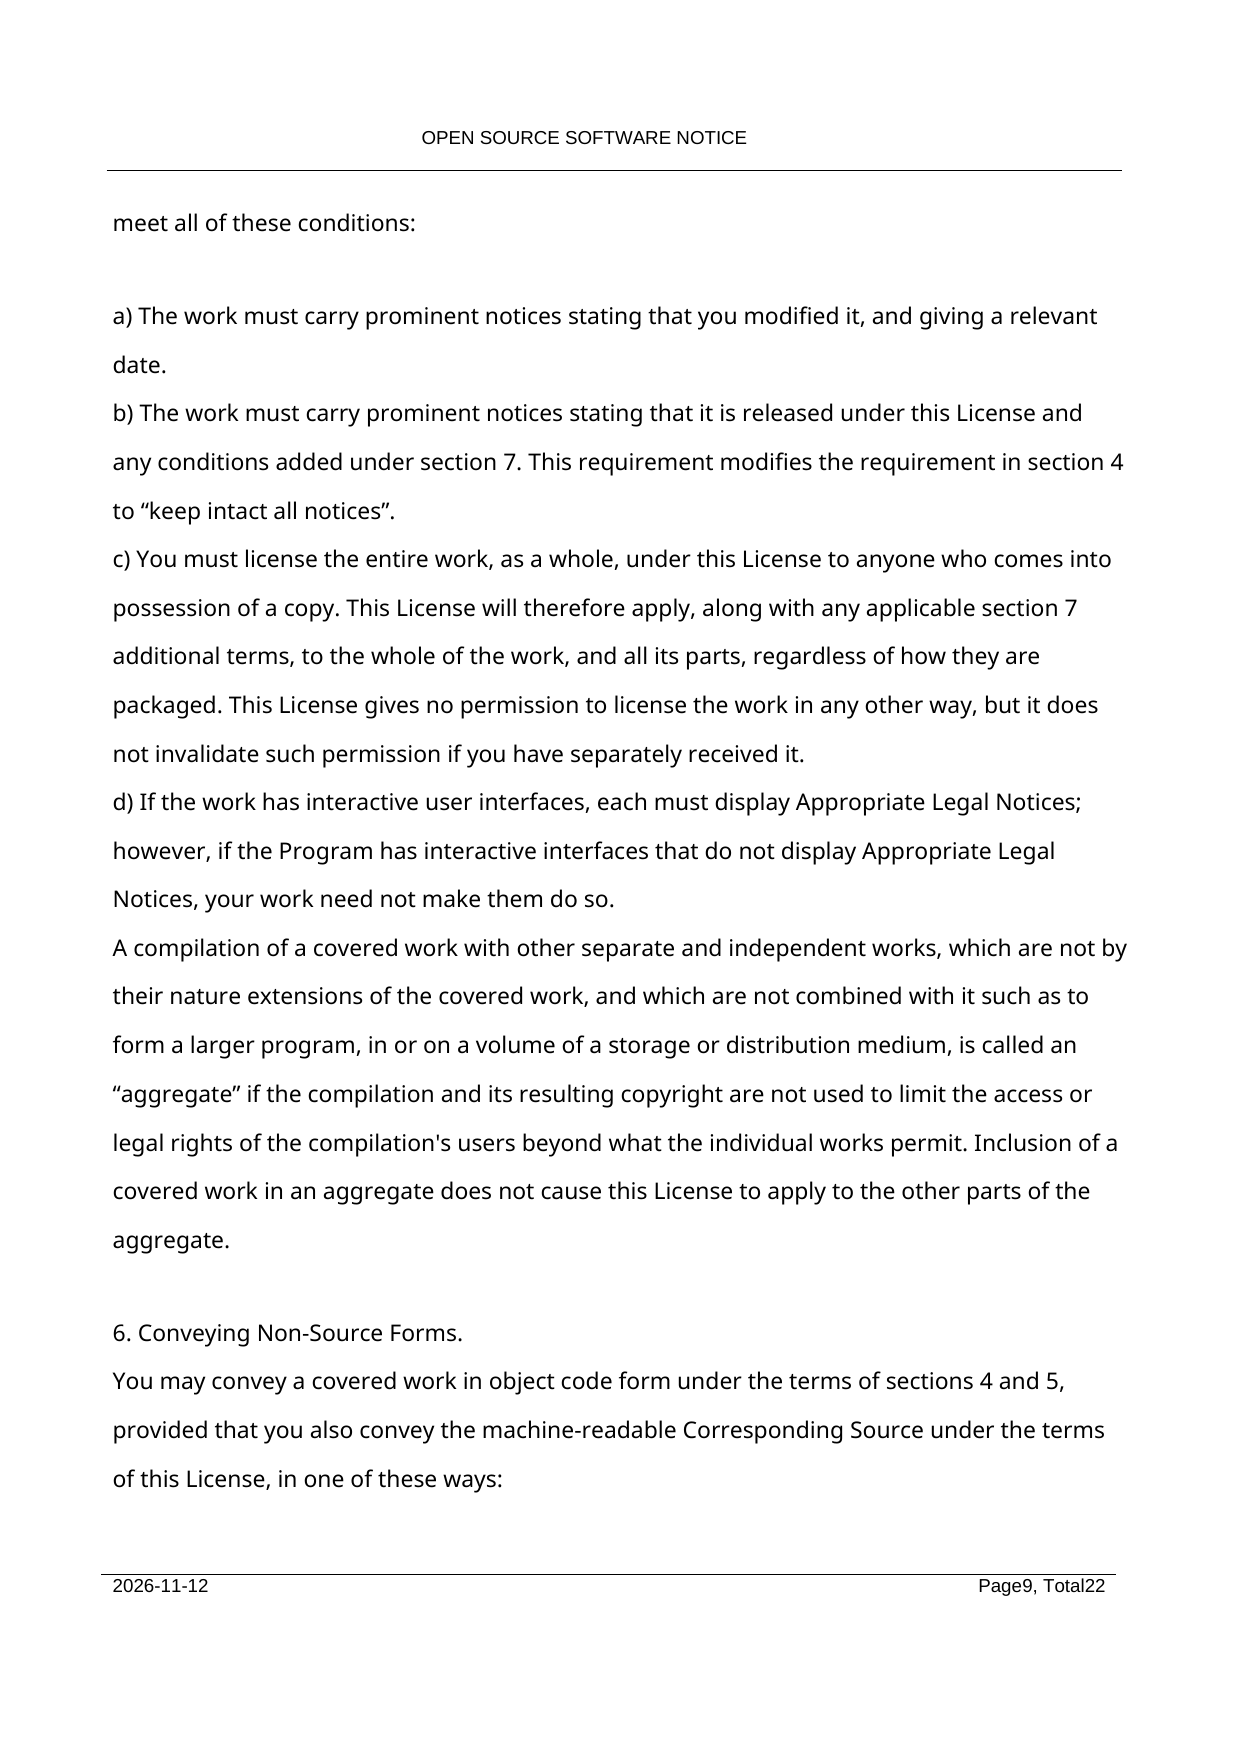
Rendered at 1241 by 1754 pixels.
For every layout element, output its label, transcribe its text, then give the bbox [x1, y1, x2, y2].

text a) The work must carry prominent notices stating that you modified it, and giving a relevant date. [112, 299, 1128, 381]
text 6. Conveying Non-Source Forms. [112, 1317, 1128, 1349]
text A compilation of a covered work with other separate and independent works, which are not by their nature extensions of the covered work, and which are not combined with it such as to form a larger program, in or on a volume of a storage or distribution medium, is called an “aggregate” if the compilation and its resulting copyright are not used to limit the access or legal rights of the compilation's users beyond what the individual works permit. Inclusion of a covered work in an aggregate does not cause this License to apply to the other parts of the aggregate. [112, 931, 1128, 1256]
text b) The work must carry prominent notices stating that it is released under this License and any conditions added under section 7. This requirement modifies the requirement in section 4 to “keep intact all notices”. [112, 396, 1128, 526]
text d) If the work has interactive user interfaces, each must display Appropriate Legal Notices; however, if the Program has interactive interfaces that do not display Appropriate Legal Notices, your work need not make them do so. [112, 785, 1128, 915]
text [112, 206, 1128, 239]
text c) You must license the entire work, as a whole, under this License to anyone who comes into possession of a copy. This License will therefore apply, along with any applicable section 7 additional terms, to the whole of the work, and all its parts, regardless of how they are packaged. This License gives no permission to license the work in any other way, but it does not invalidate such permission if you have separately received it. [112, 542, 1128, 769]
text You may convey a covered work in object code form under the terms of sections 4 and 5, provided that you also convey the machine-readable Corresponding Source under the terms of this License, in one of these ways: [112, 1365, 1128, 1495]
